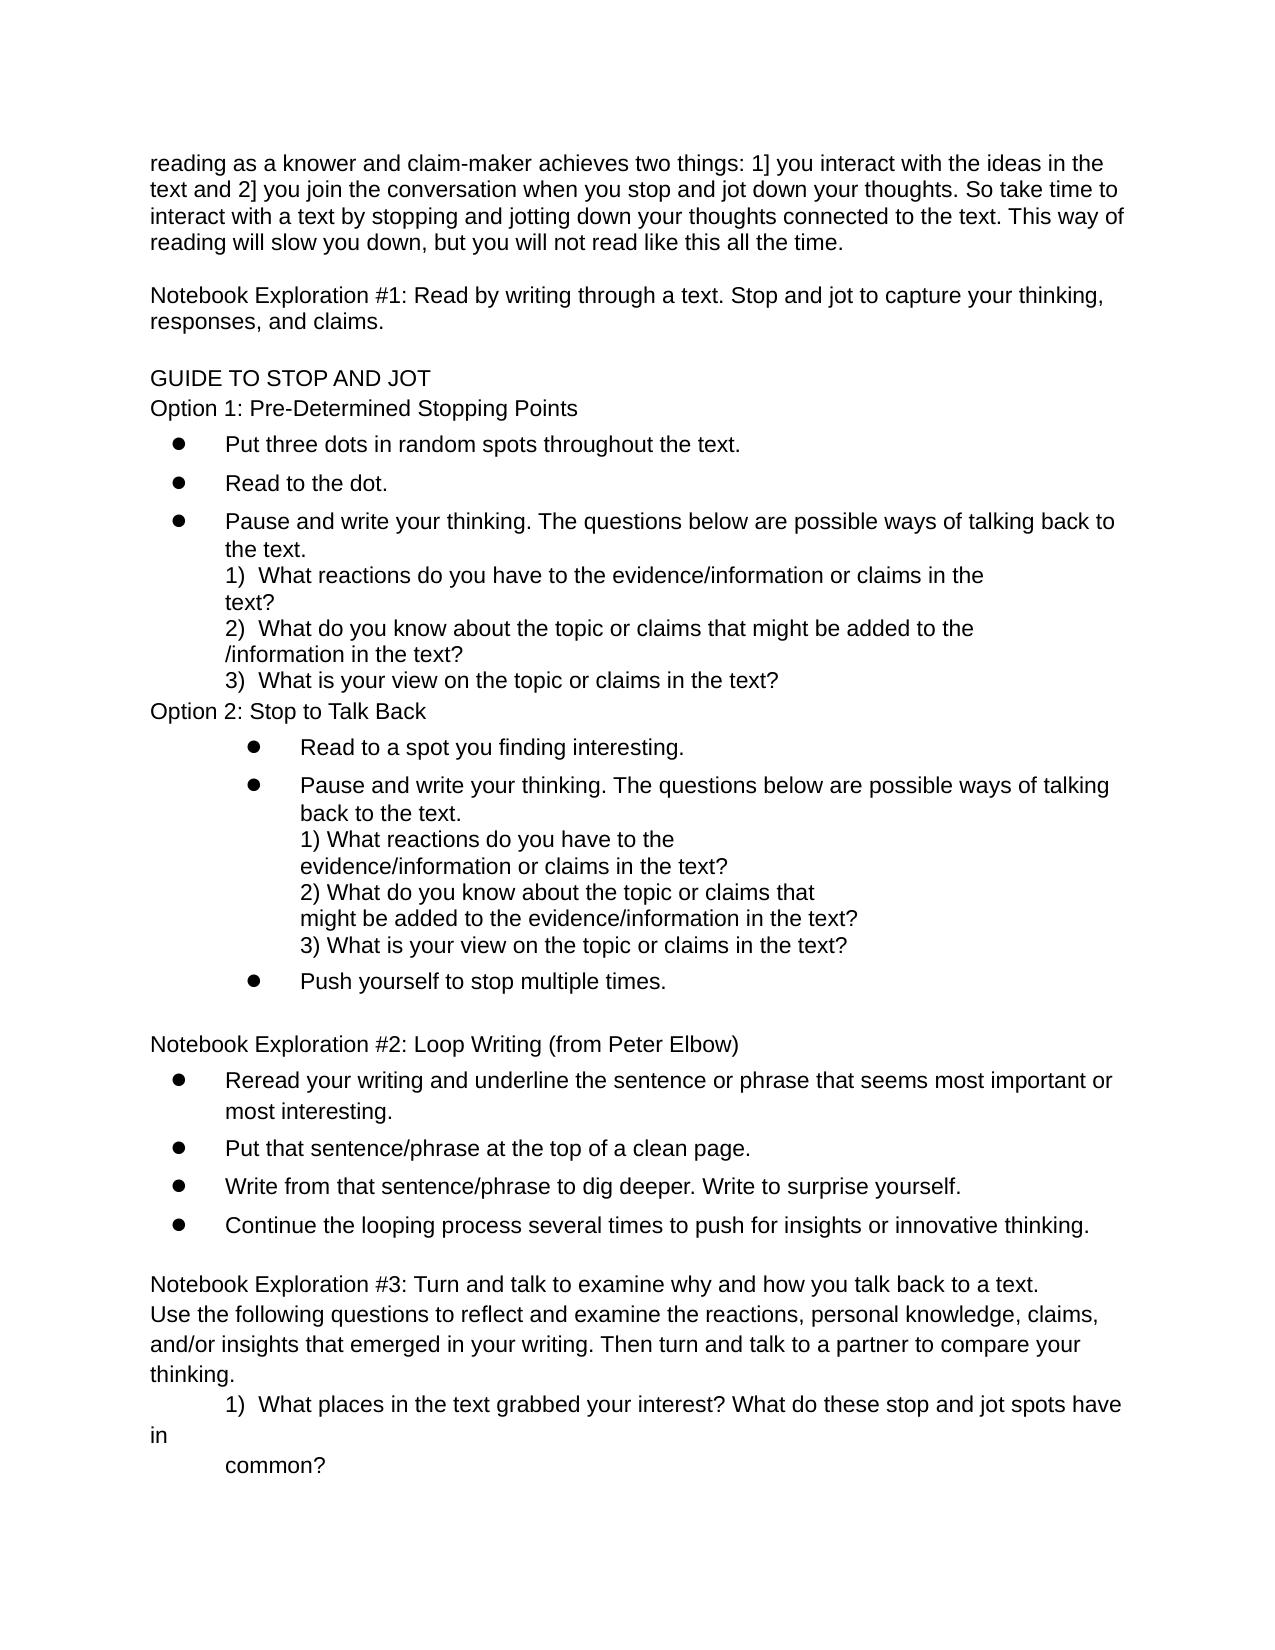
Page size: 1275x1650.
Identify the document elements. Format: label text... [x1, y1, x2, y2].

text 3) What is your view on the topic or claims in the text? [225, 932, 1125, 958]
text 2) What do you know about the topic or claims that [225, 879, 1125, 905]
text 1) What places in the text grabbed your interest? What do these stop and jot spots have in [150, 1391, 1125, 1448]
text might be added to the evidence/information in the text? [225, 905, 1125, 932]
text Use the following questions to reflect and examine the reactions, personal knowledge, claims, and/or insights that emerged in your writing. Then turn and talk to a partner to compare your thinking. [150, 1301, 1125, 1387]
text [150, 150, 1125, 255]
text 1) What reactions do you have to the evidence/information or claims in the [150, 562, 1125, 588]
list Continue the looping process several times to push for insights or innovative thinking. [188, 1206, 1125, 1239]
text 1) What reactions do you have to the [225, 826, 1125, 853]
list Put three dots in random spots throughout the text. [188, 425, 1125, 459]
text Notebook Exploration #2: Loop Writing (from Peter Elbow) [150, 1031, 1125, 1057]
text /information in the text? [150, 641, 1125, 667]
text 2) What do you know about the topic or claims that might be added to the [150, 615, 1125, 641]
list Pause and write your thinking. The questions below are possible ways of talking back to the text. [188, 502, 1125, 562]
list Put that sentence/phrase at the top of a clean page. [188, 1128, 1125, 1162]
list Read to a spot you finding interesting. [263, 728, 1125, 761]
list Push yourself to stop multiple times. [263, 962, 1125, 996]
list Reread your writing and underline the sentence or phrase that seems most important or most interesting. [188, 1061, 1125, 1125]
text Option 2: Stop to Talk Back [150, 698, 1125, 724]
text Notebook Exploration #3: Turn and talk to examine why and how you talk back to a text. [150, 1271, 1125, 1297]
text GUIDE TO STOP AND JOT [150, 365, 1125, 391]
text text? [150, 588, 1125, 615]
text evidence/information or claims in the text? [225, 853, 1125, 879]
text Option 1: Pre-Determined Stopping Points [150, 395, 1125, 421]
list Pause and write your thinking. The questions below are possible ways of talking back to the text. [263, 766, 1125, 826]
text Notebook Exploration #1: Read by writing through a text. Stop and jot to capture your thinking, responses, and claims. [150, 282, 1125, 334]
list Read to the dot. [188, 464, 1125, 497]
text common? [150, 1452, 1125, 1478]
list Write from that sentence/phrase to dig deeper. Write to surprise yourself. [188, 1167, 1125, 1201]
text 3) What is your view on the topic or claims in the text? [150, 667, 1125, 694]
